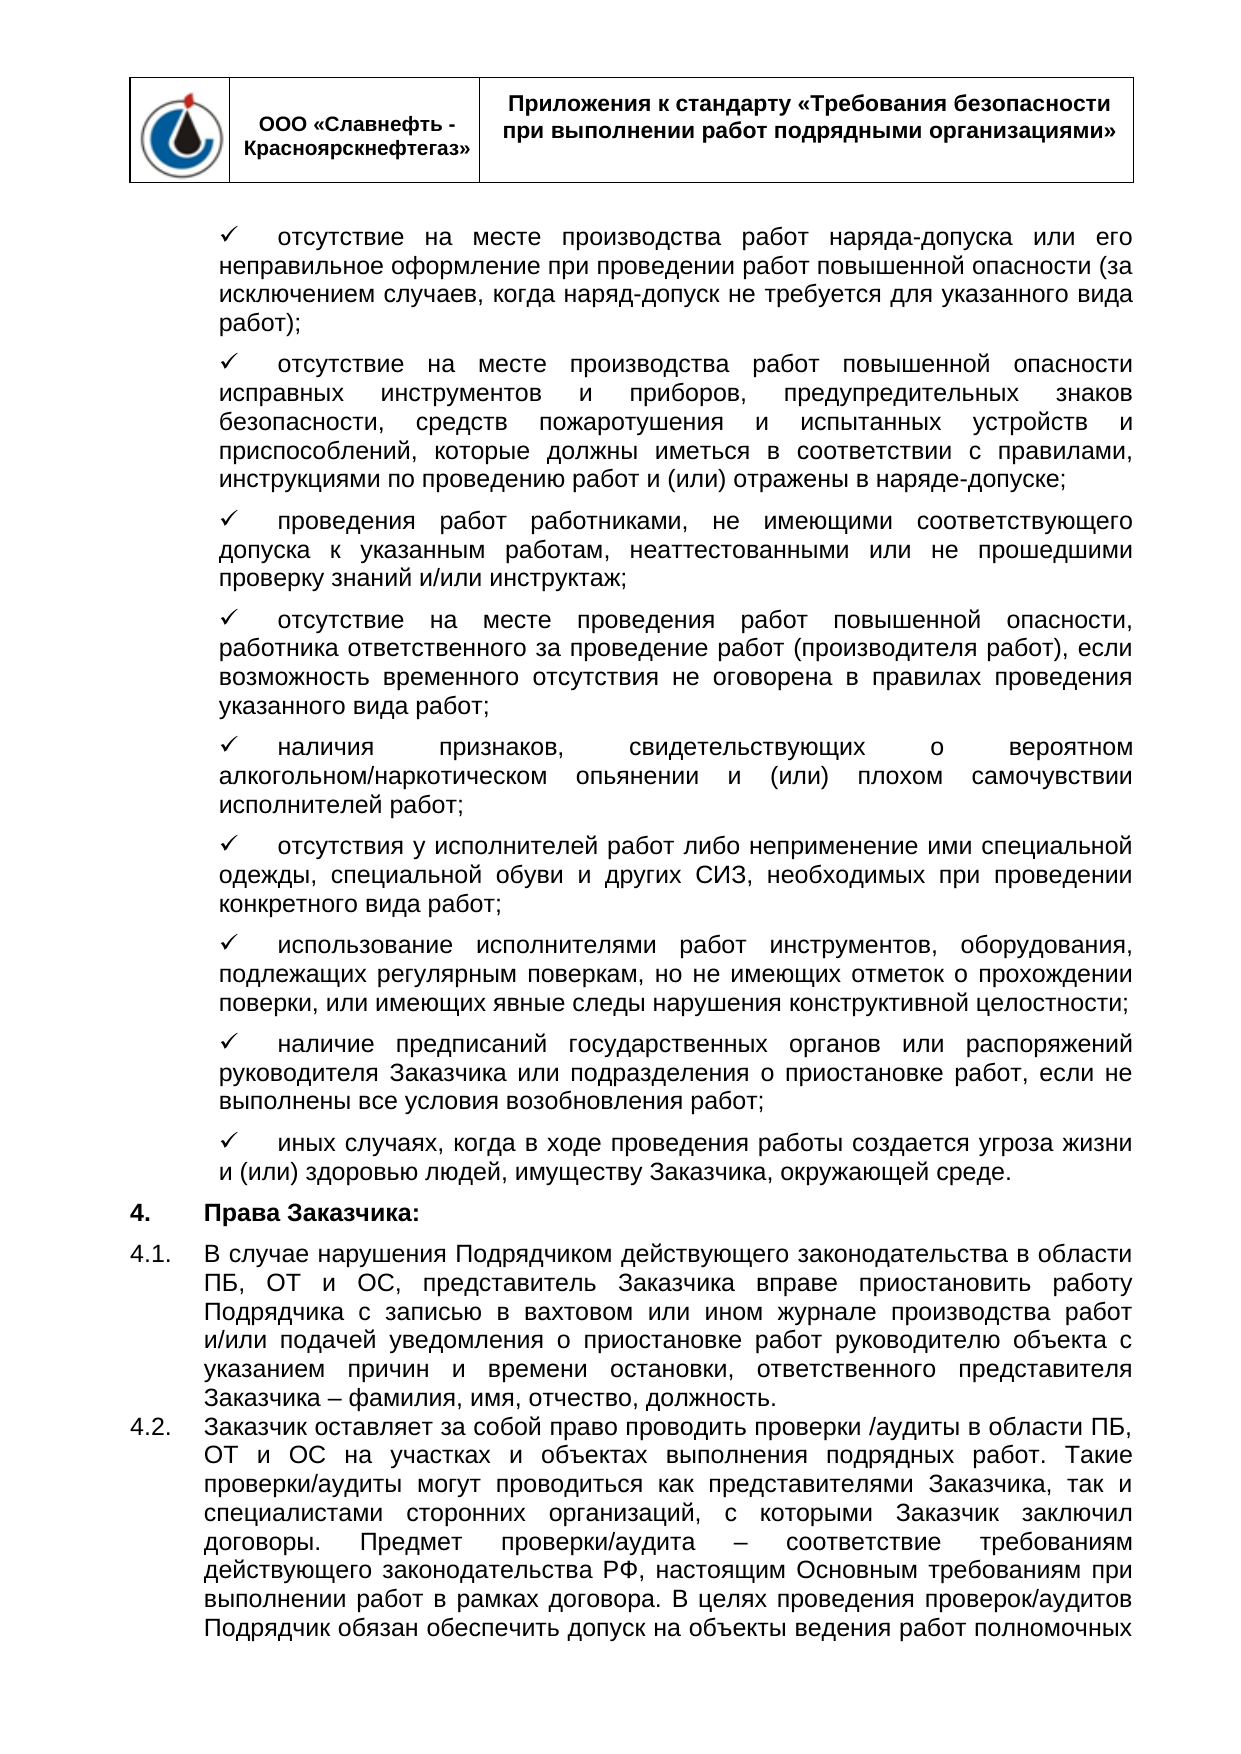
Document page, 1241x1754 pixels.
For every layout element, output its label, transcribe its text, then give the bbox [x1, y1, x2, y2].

list отсутствие на месте производства работ повышенной опасности исправных инструментов и приборов, предупредительных знаков безопасности, средств пожаротушения и испытанных устройств и приспособлений, которые должны иметься в соответствии с правилами, инструкциями по проведению работ и (или) отражены в наряде-допуске; [218, 349, 1134, 493]
list Права Заказчика: [130, 1198, 1134, 1226]
list наличие предписаний государственных органов или распоряжений руководителя Заказчика или подразделения о приостановке работ, если не выполнены все условия возобновления работ; [218, 1029, 1134, 1115]
list иных случаях, когда в ходе проведения работы создается угроза жизни и (или) здоровью людей, имуществу Заказчика, окружающей среде. [218, 1128, 1134, 1185]
list проведения работ работниками, не имеющими соответствующего допуска к указанным работам, неаттестованными или не прошедшими проверку знаний и/или инструктаж; [218, 506, 1134, 592]
list отсутствие на месте проведения работ повышенной опасности, работника ответственного за проведение работ (производителя работ), если возможность временного отсутствия не оговорена в правилах проведения указанного вида работ; [218, 604, 1134, 720]
list отсутствие на месте производства работ наряда-допуска или его неправильное оформление при проведении работ повышенной опасности (за исключением случаев, когда наряд-допуск не требуется для указанного вида работ); [218, 222, 1134, 337]
list отсутствия у исполнителей работ либо неприменение ими специальной одежды, специальной обуви и других СИЗ, необходимых при проведении конкретного вида работ; [218, 831, 1134, 917]
list В случае нарушения Подрядчиком действующего законодательства в области ПБ, ОТ и ОС, представитель Заказчика вправе приостановить работу Подрядчика с записью в вахтовом или ином журнале производства работ и/или подачей уведомления о приостановке работ руководителю объекта с указанием причин и времени остановки, ответственного представителя Заказчика – фамилия, имя, отчество, должность. [130, 1239, 1134, 1411]
list наличия признаков, свидетельствующих о вероятном алкогольном/наркотическом опьянении и (или) плохом самочувствии исполнителей работ; [218, 732, 1134, 818]
picture [138, 90, 226, 181]
list использование исполнителями работ инструментов, оборудования, подлежащих регулярным поверкам, но не имеющих отметок о прохождении поверки, или имеющих явные следы нарушения конструктивной целостности; [218, 930, 1134, 1016]
